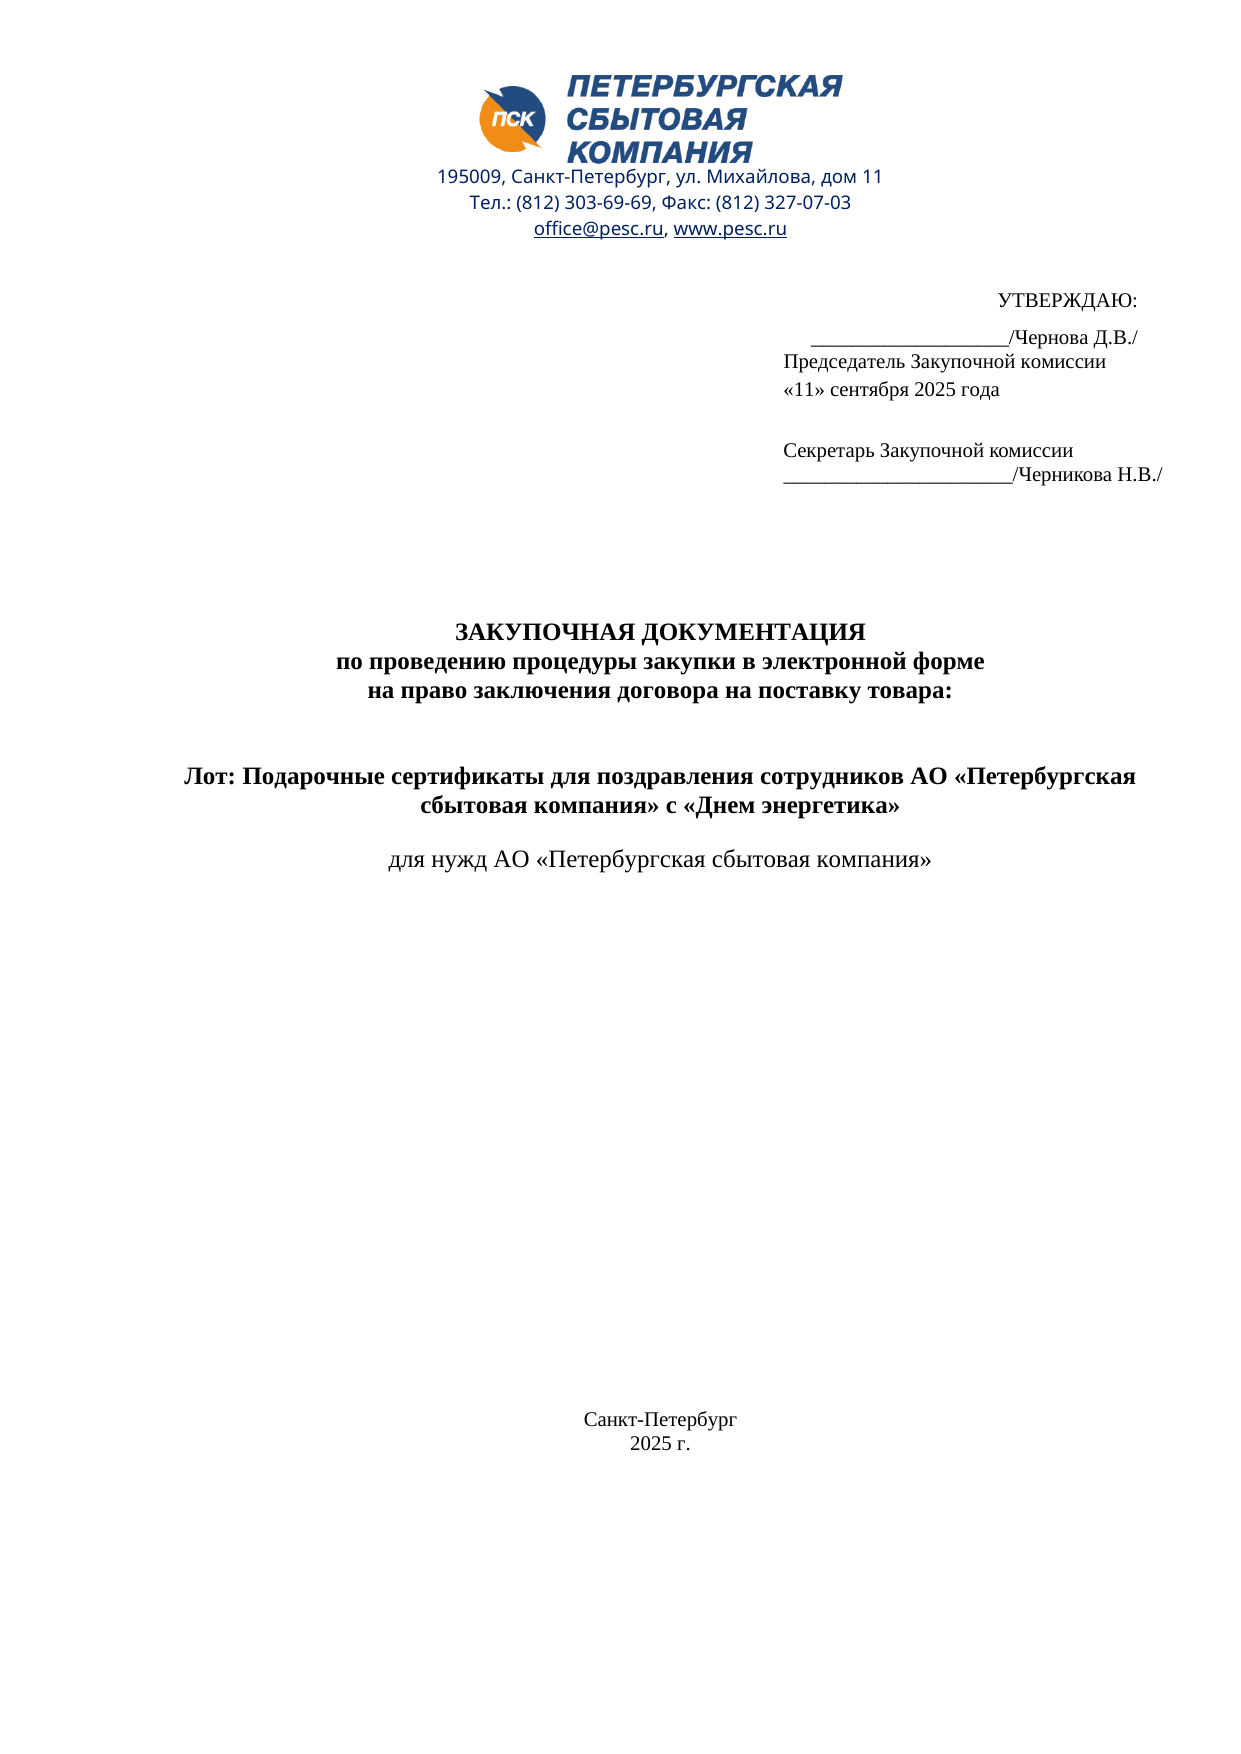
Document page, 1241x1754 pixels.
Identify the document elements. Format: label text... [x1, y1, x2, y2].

text 2025 г. [148, 1431, 1172, 1455]
text УТВЕРЖДАЮ: [148, 288, 1138, 312]
text Лот: Подарочные сертификаты для поздравления сотрудников АО «Петербургская сбытовая компания» с «Днем энергетика» [148, 761, 1172, 819]
text Санкт-Петербург [148, 1407, 1172, 1431]
picture [477, 75, 843, 164]
text Cекретарь Закупочной комиссии [783, 437, 1172, 462]
text ___________________/Чернова Д.В./ [148, 325, 1138, 349]
text на право заключения договора на поставку товара: [148, 675, 1172, 704]
list для нужд АО «Петербургская сбытовая компания» [148, 844, 1172, 872]
text ______________________/Черникова Н.В./ [783, 462, 1172, 486]
text по проведению процедуры закупки в электронной форме [148, 646, 1172, 675]
text ЗАКУПОЧНАЯ ДОКУМЕНТАЦИЯ [148, 617, 1172, 646]
text Председатель Закупочной комиссии [783, 349, 1172, 373]
text «11» сентября 2025 года [148, 376, 1172, 401]
